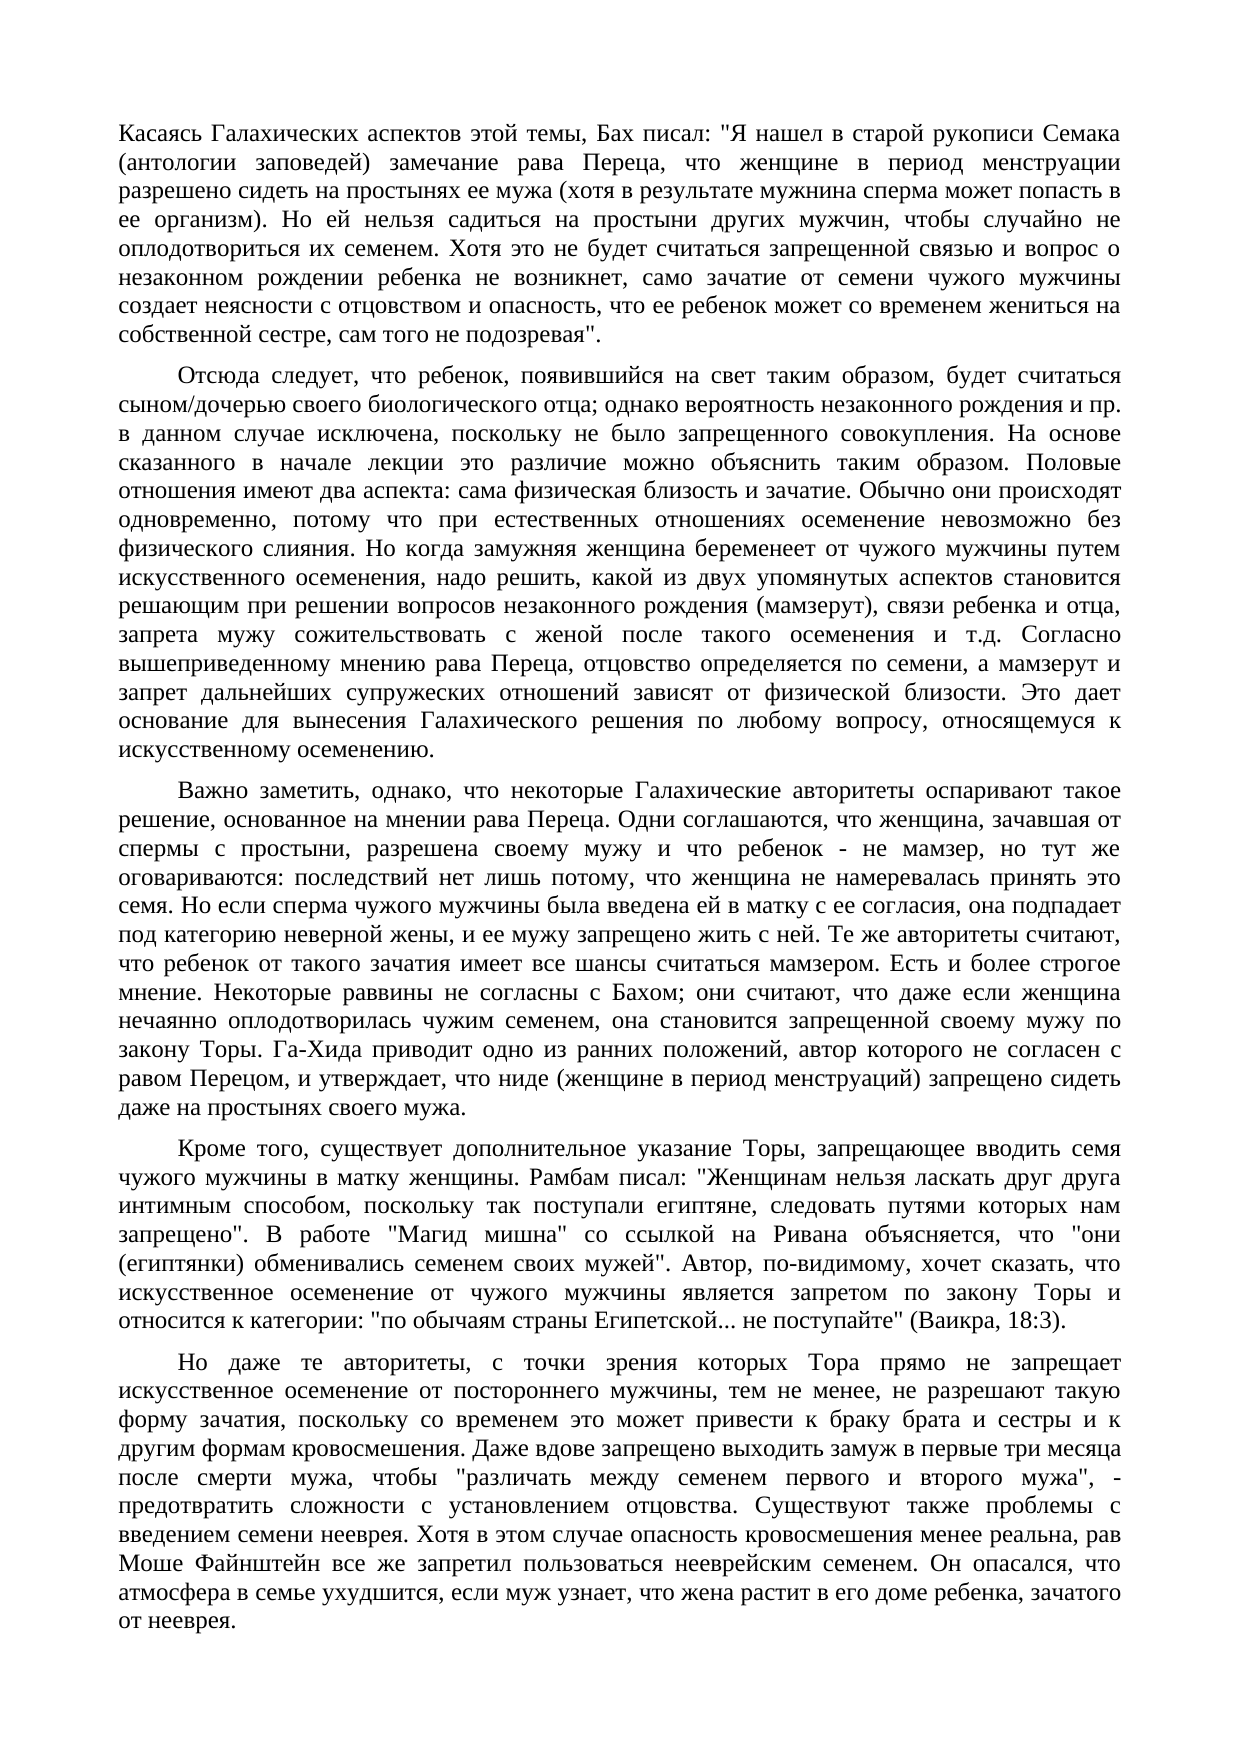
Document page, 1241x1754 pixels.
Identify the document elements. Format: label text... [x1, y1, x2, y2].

text Важно заметить, однако, что некоторые Галахические авторитеты оспаривают такое решение, основанное на мнении рава Переца. Одни соглашаются, что женщина, зачавшая от спермы с простыни, разрешена своему мужу и что ребенок - не мамзер, но тут же оговариваются: последствий нет лишь потому, что женщина не намеревалась принять это семя. Но если сперма чужого мужчины была введена ей в матку с ее согласия, она подпадает под категорию неверной жены, и ее мужу запрещено жить с ней. Те же авторитеты считают, что ребенок от такого зачатия имеет все шансы считаться мамзером. Есть и более строгое мнение. Некоторые раввины не согласны с Бахом; они считают, что даже если женщина нечаянно оплодотворилась чужим семенем, она становится запрещенной своему мужу по закону Торы. Га-Хида приводит одно из ранних положений, автор которого не согласен с равом Перецом, и утверждает, что ниде (женщине в период менструаций) запрещено сидеть даже на простынях своего мужа. [118, 776, 1122, 1121]
text Но даже те авторитеты, с точки зрения которых Тора прямо не запрещает искусственное осеменение от постороннего мужчины, тем не менее, не разрешают такую форму зачатия, поскольку со временем это может привести к браку брата и сестры и к другим формам кровосмешения. Даже вдове запрещено выходить замуж в первые три месяца после смерти мужа, чтобы "различать между семенем первого и второго мужа", - предотвратить сложности с установлением отцовства. Существуют также проблемы с введением семени нееврея. Хотя в этом случае опасность кровосмешения менее реальна, рав Моше Файнштейн все же запретил пользоваться нееврейским семенем. Он опасался, что атмосфера в семье ухудшится, если муж узнает, что жена растит в его доме ребенка, зачатого от нееврея. [118, 1347, 1122, 1634]
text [118, 118, 1122, 348]
text Кроме того, существует дополнительное указание Торы, запрещающее вводить семя чужого мужчины в матку женщины. Рамбам писал: "Женщинам нельзя ласкать друг друга интимным способом, поскольку так поступали египтяне, следовать путями которых нам запрещено". В работе "Магид мишна" со ссылкой на Ривана объясняется, что "они (египтянки) обменивались семенем своих мужей". Автор, по-видимому, хочет сказать, что искусственное осеменение от чужого мужчины является запретом по закону Торы и относится к категории: "по обычаям страны Египетской... не поступайте" (Ваикра, 18:3). [118, 1133, 1122, 1334]
text Отсюда следует, что ребенок, появившийся на свет таким образом, будет считаться сыном/дочерью своего биологического отца; однако вероятность незаконного рождения и пр. в данном случае исключена, поскольку не было запрещенного совокупления. На основе сказанного в начале лекции это различие можно объяснить таким образом. Половые отношения имеют два аспекта: сама физическая близость и зачатие. Обычно они происходят одновременно, потому что при естественных отношениях осеменение невозможно без физического слияния. Но когда замужняя женщина беременеет от чужого мужчины путем искусственного осеменения, надо решить, какой из двух упомянутых аспектов становится решающим при решении вопросов незаконного рождения (мамзерут), связи ребенка и отца, запрета мужу сожительствовать с женой после такого осеменения и т.д. Согласно вышеприведенному мнению рава Переца, отцовство определяется по семени, а мамзерут и запрет дальнейших супружеских отношений зависят от физической близости. Это дает основание для вынесения Галахического решения по любому вопросу, относящемуся к искусственному осеменению. [118, 361, 1122, 763]
